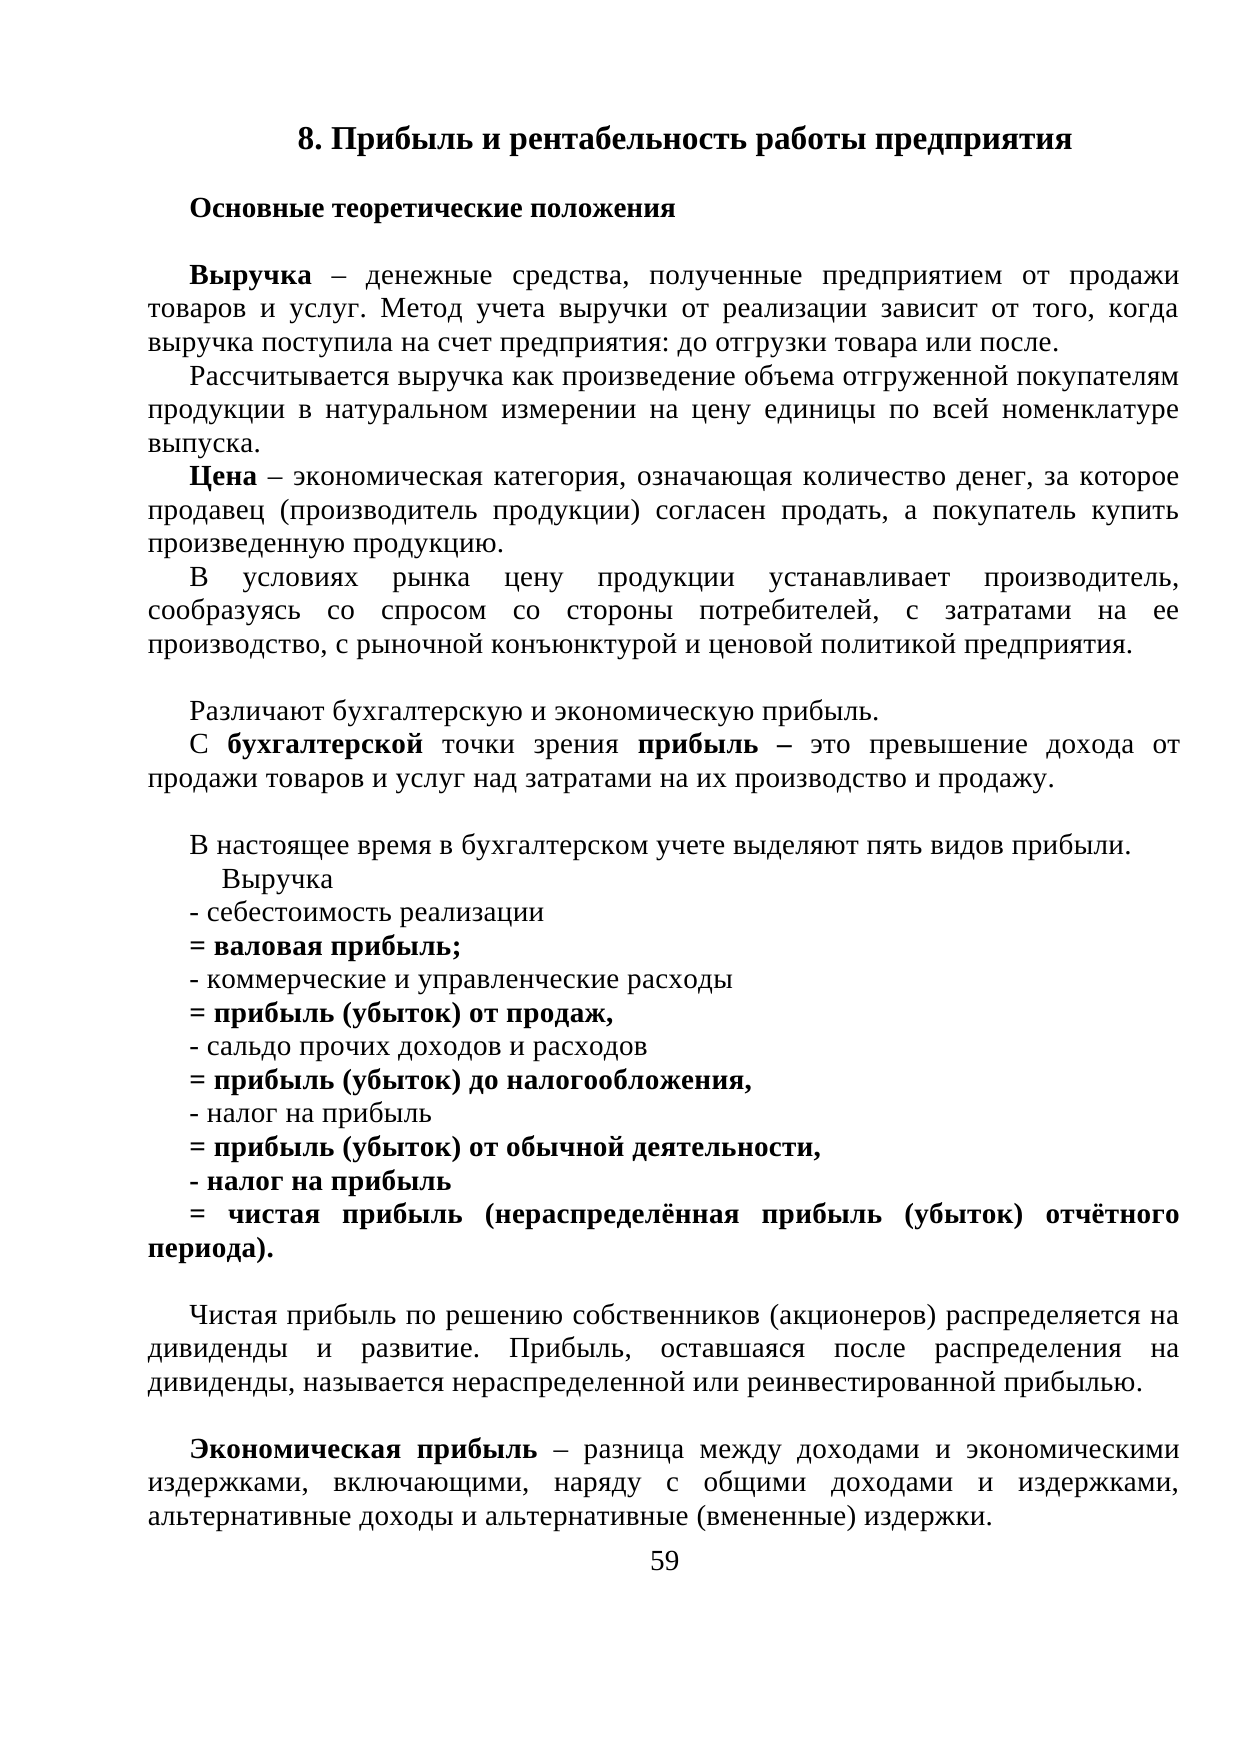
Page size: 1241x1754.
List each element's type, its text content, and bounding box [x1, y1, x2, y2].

text С бухгалтерской точки зрения прибыль – это превышение дохода от продажи товаров и услуг над затратами на их производство и продажу. [148, 727, 1181, 794]
text = прибыль (убыток) от продаж, [148, 995, 1181, 1028]
text - налог на прибыль [148, 1096, 1181, 1129]
text В условиях рынка цену продукции устанавливает производитель, сообразуясь со спросом со стороны потребителей, с затратами на ее производство, с рыночной конъюнктурой и ценовой политикой предприятия. [148, 559, 1181, 659]
text Рассчитывается выручка как произведение объема отгруженной покупателям продукции в натуральном измерении на цену единицы по всей номенклатуре выпуска. [148, 358, 1181, 458]
text Выручка [148, 861, 1181, 894]
text В настоящее время в бухгалтерском учете выделяют пять видов прибыли. [148, 827, 1181, 861]
text Цена – экономическая категория, означающая количество денег, за которое продавец (производитель продукции) согласен продать, а покупатель купить произведенную продукцию. [148, 458, 1181, 559]
text Чистая прибыль по решению собственников (акционеров) распределяется на дивиденды и развитие. Прибыль, оставшаяся после распределения на дивиденды, называется нераспределенной или реинвестированной прибылью. [148, 1297, 1181, 1397]
text Выручка – денежные средства, полученные предприятием от продажи товаров и услуг. Метод учета выручки от реализации зависит от того, когда выручка поступила на счет предприятия: до отгрузки товара или после. [148, 257, 1181, 358]
text - налог на прибыль [148, 1163, 1181, 1196]
text - себестоимость реализации [148, 894, 1181, 928]
text - сальдо прочих доходов и расходов [148, 1028, 1181, 1062]
text = прибыль (убыток) от обычной деятельности, [148, 1129, 1181, 1163]
text Основные теоретические положения [148, 190, 1181, 223]
text Экономическая прибыль – разница между доходами и экономическими издержками, включающими, наряду с общими доходами и издержками, альтернативные доходы и альтернативные (вмененные) издержки. [148, 1431, 1181, 1532]
text 8. Прибыль и рентабельность работы предприятия [148, 118, 1181, 156]
text Различают бухгалтерскую и экономическую прибыль. [148, 693, 1181, 727]
text = прибыль (убыток) до налогообложения, [148, 1062, 1181, 1096]
text = чистая прибыль (нераспределённая прибыль (убыток) отчётного периода). [148, 1196, 1181, 1263]
text - коммерческие и управленческие расходы [148, 961, 1181, 995]
text = валовая прибыль; [148, 928, 1181, 961]
